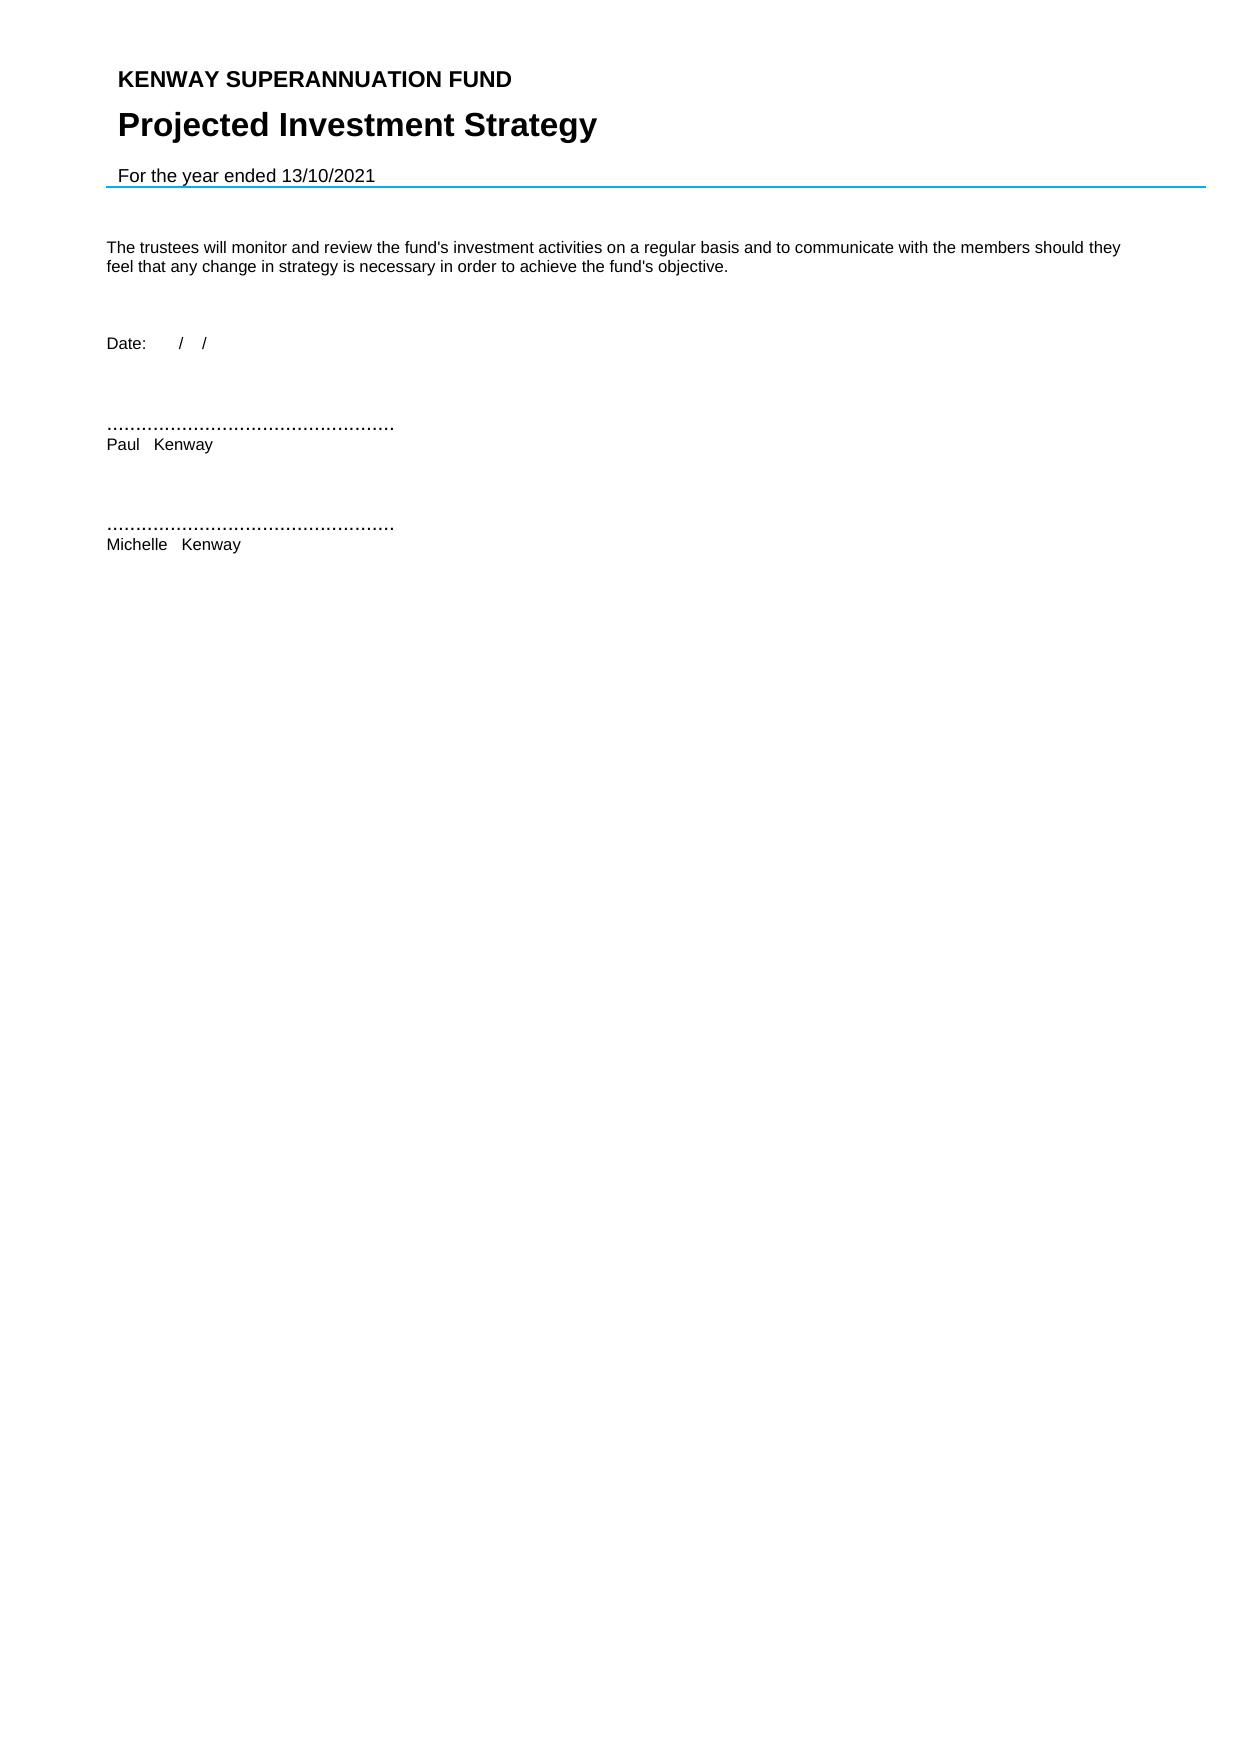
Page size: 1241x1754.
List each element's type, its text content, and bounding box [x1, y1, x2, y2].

text The trustees will monitor and review the fund's investment activities on a regular basis and to communicate with the members should they feel that any change in strategy is necessary in order to achieve the fund's objective. [106, 238, 1134, 276]
text Date: / / [106, 334, 1134, 353]
text .................................................. [106, 511, 1209, 535]
text Paul Kenway [106, 434, 1134, 454]
text Michelle Kenway [106, 535, 1134, 554]
text .................................................. [106, 411, 1209, 434]
